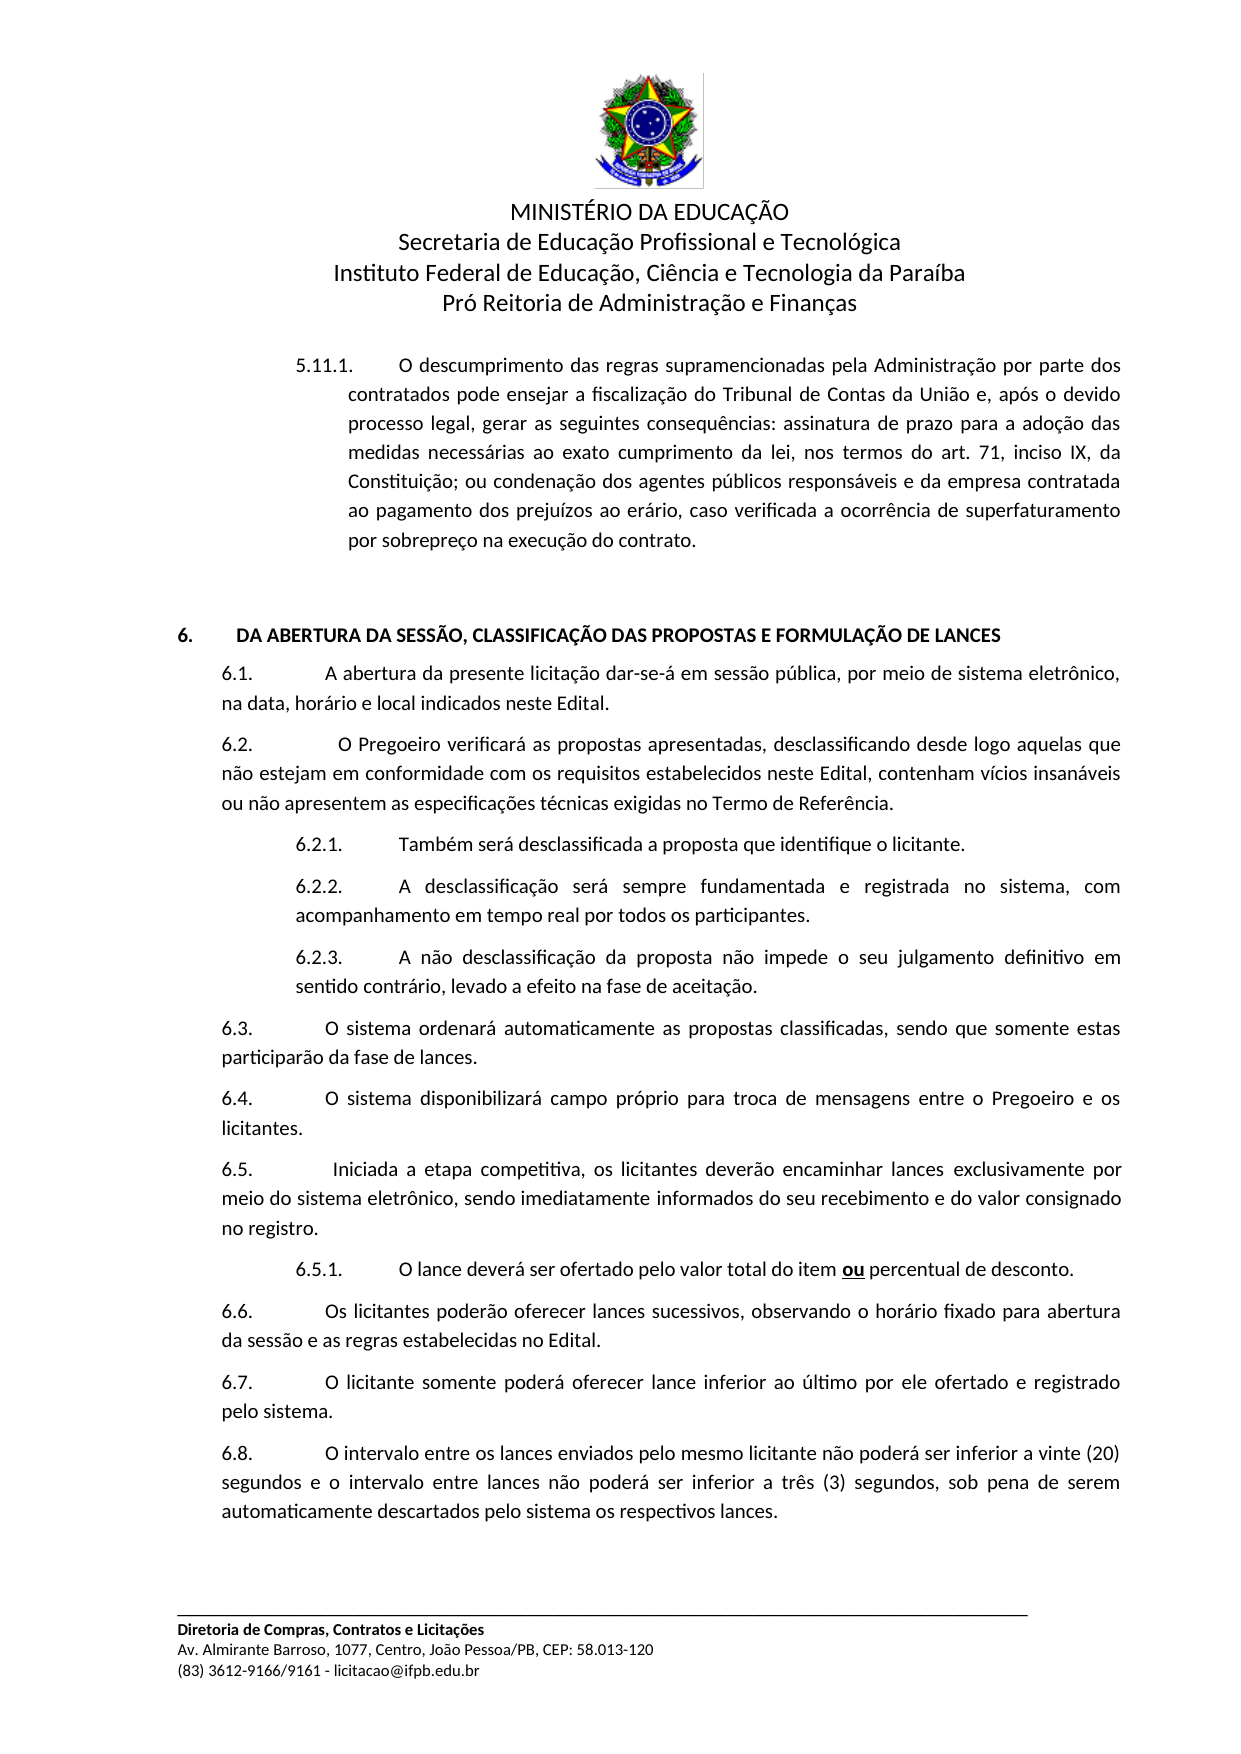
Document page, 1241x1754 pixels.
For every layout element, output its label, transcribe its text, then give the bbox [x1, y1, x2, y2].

list A abertura da presente licitação dar-se-á em sessão pública, por meio de sistema eletrônico, na data, horário e local indicados neste Edital. [221, 661, 1122, 715]
list O licitante somente poderá oferecer lance inferior ao último por ele ofertado e registrado pelo sistema. [221, 1369, 1122, 1423]
list Os licitantes poderão oferecer lances sucessivos, observando o horário fixado para abertura da sessão e as regras estabelecidas no Edital. [221, 1298, 1122, 1353]
list DA ABERTURA DA SESSÃO, CLASSIFICAÇÃO DAS PROPOSTAS E FORMULAÇÃO DE LANCES [177, 623, 1122, 648]
list O lance deverá ser ofertado pelo valor total do item ou percentual de desconto. [295, 1256, 1122, 1282]
list O Pregoeiro verificará as propostas apresentadas, desclassificando desde logo aquelas que não estejam em conformidade com os requisitos estabelecidos neste Edital, contenham vícios insanáveis ou não apresentem as especificações técnicas exigidas no Termo de Referência. [221, 731, 1122, 815]
list A desclassificação será sempre fundamentada e registrada no sistema, com acompanhamento em tempo real por todos os participantes. [295, 873, 1122, 928]
list O intervalo entre os lances enviados pelo mesmo licitante não poderá ser inferior a vinte (20) segundos e o intervalo entre lances não poderá ser inferior a três (3) segundos, sob pena de serem automaticamente descartados pelo sistema os respectivos lances. [221, 1440, 1122, 1523]
list O sistema disponibilizará campo próprio para troca de mensagens entre o Pregoeiro e os licitantes. [221, 1086, 1122, 1140]
picture [595, 73, 705, 190]
list Iniciada a etapa competitiva, os licitantes deverão encaminhar lances exclusivamente por meio do sistema eletrônico, sendo imediatamente informados do seu recebimento e do valor consignado no registro. [221, 1156, 1122, 1240]
list O descumprimento das regras supramencionadas pela Administração por parte dos contratados pode ensejar a fiscalização do Tribunal de Contas da União e, após o devido processo legal, gerar as seguintes consequências: assinatura de prazo para a adoção das medidas necessárias ao exato cumprimento da lei, nos termos do art. 71, inciso IX, da Constituição; ou condenação dos agentes públicos responsáveis e da empresa contratada ao pagamento dos prejuízos ao erário, caso verificada a ocorrência de superfaturamento por sobrepreço na execução do contrato. [295, 352, 1122, 552]
list O sistema ordenará automaticamente as propostas classificadas, sendo que somente estas participarão da fase de lances. [221, 1015, 1122, 1069]
list A não desclassificação da proposta não impede o seu julgamento definitivo em sentido contrário, levado a efeito na fase de aceitação. [295, 944, 1122, 998]
list Também será desclassificada a proposta que identifique o licitante. [295, 831, 1122, 857]
